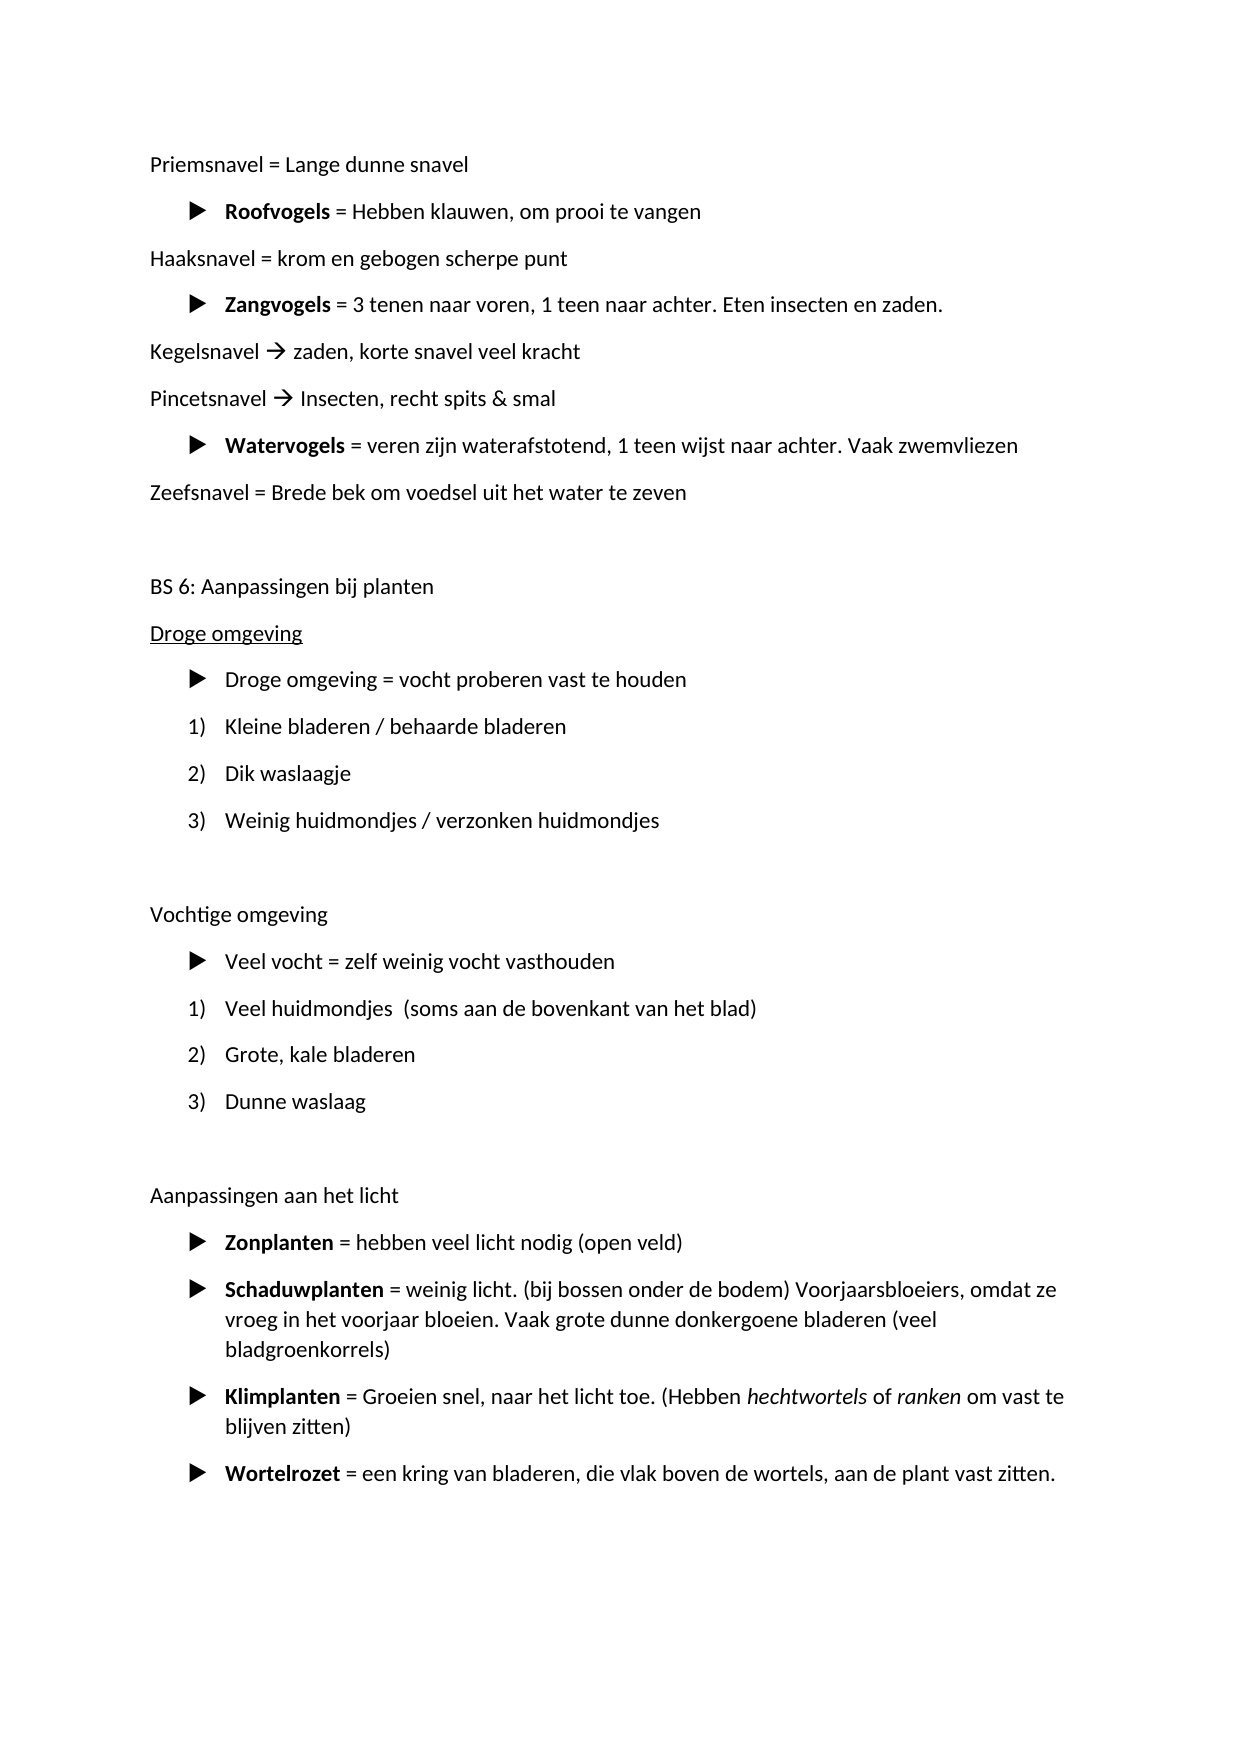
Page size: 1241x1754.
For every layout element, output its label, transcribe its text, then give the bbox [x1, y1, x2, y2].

list Roofvogels = Hebben klauwen, om prooi te vangen [187, 197, 1090, 225]
list Weinig huidmondjes / verzonken huidmondjes [187, 806, 1090, 834]
text Aanpassingen aan het licht [150, 1181, 1090, 1209]
list Dunne waslaag [187, 1087, 1090, 1116]
list Schaduwplanten = weinig licht. (bij bossen onder de bodem) Voorjaarsbloeiers, omdat ze vroeg in het voorjaar bloeien. Vaak grote dunne donkergoene bladeren (veel bladgroenkorrels) [187, 1275, 1090, 1363]
text Droge omgeving [150, 619, 1090, 647]
list Watervogels = veren zijn waterafstotend, 1 teen wijst naar achter. Vaak zwemvliezen [187, 431, 1090, 459]
list Dik waslaagje [187, 759, 1090, 787]
text Zeefsnavel = Brede bek om voedsel uit het water te zeven [150, 478, 1090, 506]
list Wortelrozet = een kring van bladeren, die vlak boven de wortels, aan de plant vast zitten. [187, 1459, 1090, 1487]
text Pincetsnavel Insecten, recht spits & smal [150, 384, 1090, 412]
list Grote, kale bladeren [187, 1041, 1090, 1069]
text Haaksnavel = krom en gebogen scherpe punt [150, 244, 1090, 272]
list Veel vocht = zelf weinig vocht vasthouden [187, 947, 1090, 975]
list Droge omgeving = vocht proberen vast te houden [187, 666, 1090, 694]
list Kleine bladeren / behaarde bladeren [187, 712, 1090, 741]
text Vochtige omgeving [150, 900, 1090, 928]
list Klimplanten = Groeien snel, naar het licht toe. (Hebben hechtwortels of ranken om vast te blijven zitten) [187, 1382, 1090, 1441]
text BS 6: Aanpassingen bij planten [150, 572, 1090, 600]
list Zangvogels = 3 tenen naar voren, 1 teen naar achter. Eten insecten en zaden. [187, 291, 1090, 319]
text Kegelsnavel zaden, korte snavel veel kracht [150, 337, 1090, 366]
list Zonplanten = hebben veel licht nodig (open veld) [187, 1228, 1090, 1256]
list Veel huidmondjes (soms aan de bovenkant van het blad) [187, 994, 1090, 1022]
text Priemsnavel = Lange dunne snavel [150, 150, 1090, 178]
